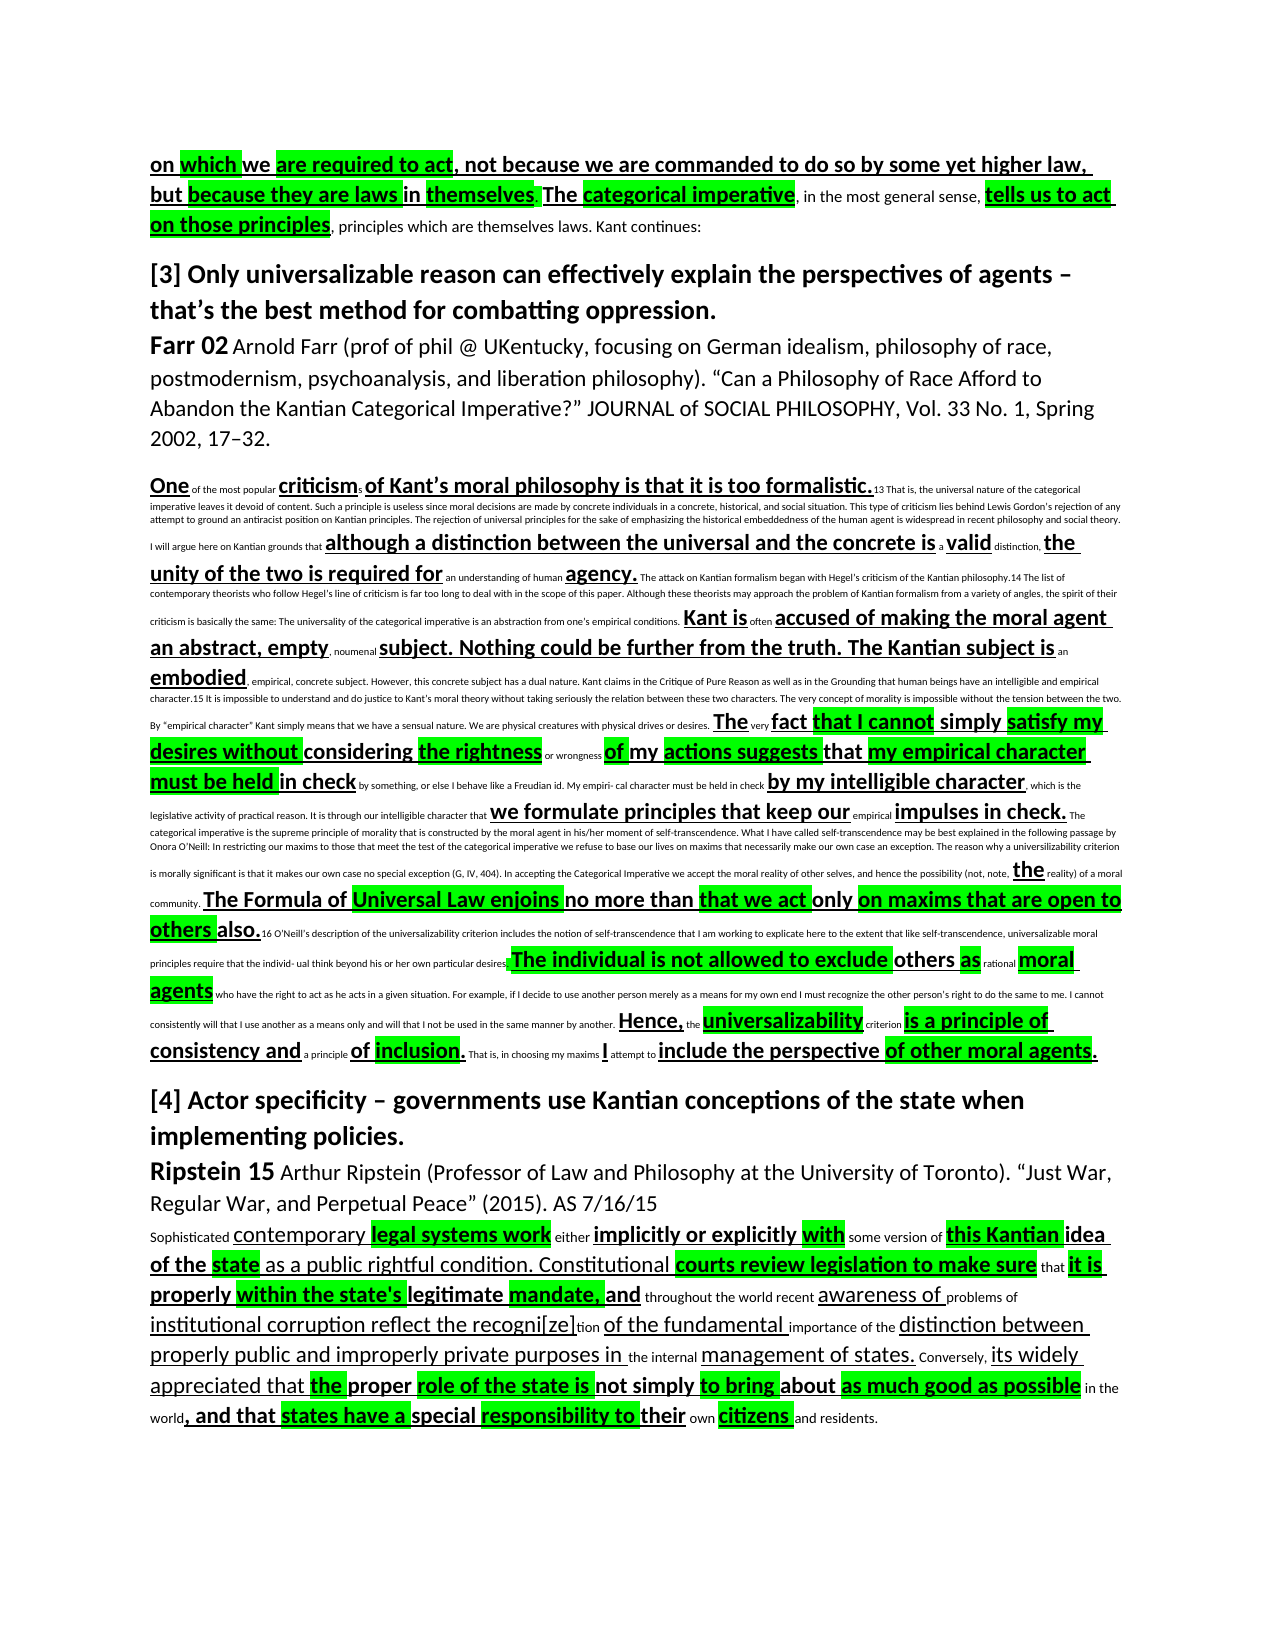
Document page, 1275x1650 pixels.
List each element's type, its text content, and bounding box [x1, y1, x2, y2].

subtitle [3] Only universalizable reason can effectively explain the perspectives of agents – that’s the best method for combatting oppression. [150, 257, 1125, 326]
text Farr 02 Arnold Farr (prof of phil @ UKentucky, focusing on German idealism, philosophy of race, postmodernism, psychoanalysis, and liberation philosophy). “Can a Philosophy of Race Afford to Abandon the Kantian Categorical Imperative?” JOURNAL of SOCIAL PHILOSOPHY, Vol. 33 No. 1, Spring 2002, 17–32. [150, 328, 1125, 452]
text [150, 150, 1125, 238]
subtitle [4] Actor specificity – governments use Kantian conceptions of the state when implementing policies. [150, 1083, 1125, 1152]
text Sophisticated contemporary legal systems work either implicitly or explicitly with some version of this Kantian idea of the state as a public rightful condition. Constitutional courts review legislation to make sure that it is properly within the state's legitimate mandate, and throughout the world recent awareness of problems of institutional corruption reflect the recogni[ze]tion of the fundamental importance of the distinction between properly public and improperly private purposes in the internal management of states. Conversely, its widely appreciated that the proper role of the state is not simply to bring about as much good as possible in the world, and that states have a special responsibility to their own citizens and residents. [150, 1220, 1125, 1429]
text Ripstein 15 Arthur Ripstein (Professor of Law and Philosophy at the University of Toronto). “Just War, Regular War, and Perpetual Peace” (2015). AS 7/16/15 [150, 1154, 1125, 1218]
text One of the most popular criticisms of Kant’s moral philosophy is that it is too formalistic.13 That is, the universal nature of the categorical imperative leaves it devoid of content. Such a principle is useless since moral decisions are made by concrete individuals in a concrete, historical, and social situation. This type of criticism lies behind Lewis Gordon’s rejection of any attempt to ground an antiracist position on Kantian principles. The rejection of universal principles for the sake of emphasizing the historical embeddedness of the human agent is widespread in recent philosophy and social theory. I will argue here on Kantian grounds that although a distinction between the universal and the concrete is a valid distinction, the unity of the two is required for an understanding of human agency. The attack on Kantian formalism began with Hegel’s criticism of the Kantian philosophy.14 The list of contemporary theorists who follow Hegel’s line of criticism is far too long to deal with in the scope of this paper. Although these theorists may approach the problem of Kantian formalism from a variety of angles, the spirit of their criticism is basically the same: The universality of the categorical imperative is an abstraction from one’s empirical conditions. Kant is often accused of making the moral agent an abstract, empty, noumenal subject. Nothing could be further from the truth. The Kantian subject is an embodied, empirical, concrete subject. However, this concrete subject has a dual nature. Kant claims in the Critique of Pure Reason as well as in the Grounding that human beings have an intelligible and empirical character.15 It is impossible to understand and do justice to Kant’s moral theory without taking seriously the relation between these two characters. The very concept of morality is impossible without the tension between the two. By “empirical character” Kant simply means that we have a sensual nature. We are physical creatures with physical drives or desires. The very fact that I cannot simply satisfy my desires without considering the rightness or wrongness of my actions suggests that my empirical character must be held in check by something, or else I behave like a Freudian id. My empiri- cal character must be held in check by my intelligible character, which is the legislative activity of practical reason. It is through our intelligible character that we formulate principles that keep our empirical impulses in check. The categorical imperative is the supreme principle of morality that is constructed by the moral agent in his/her moment of self-transcendence. What I have called self-transcendence may be best explained in the following passage by Onora O’Neill: In restricting our maxims to those that meet the test of the categorical imperative we refuse to base our lives on maxims that necessarily make our own case an exception. The reason why a universilizability criterion is morally signiﬁcant is that it makes our own case no special exception (G, IV, 404). In accepting the Categorical Imperative we accept the moral reality of other selves, and hence the possibility (not, note, the reality) of a moral community. The Formula of Universal Law enjoins no more than that we act only on maxims that are open to others also.16 O’Neill’s description of the universalizability criterion includes the notion of self-transcendence that I am working to explicate here to the extent that like self-transcendence, universalizable moral principles require that the individ- ual think beyond his or her own particular desires. The individual is not allowed to exclude others as rational moral agents who have the right to act as he acts in a given situation. For example, if I decide to use another person merely as a means for my own end I must recognize the other person’s right to do the same to me. I cannot consistently will that I use another as a means only and will that I not be used in the same manner by another. Hence, the universalizability criterion is a principle of consistency and a principle of inclusion. That is, in choosing my maxims I attempt to include the perspective of other moral agents. [150, 471, 1125, 1064]
